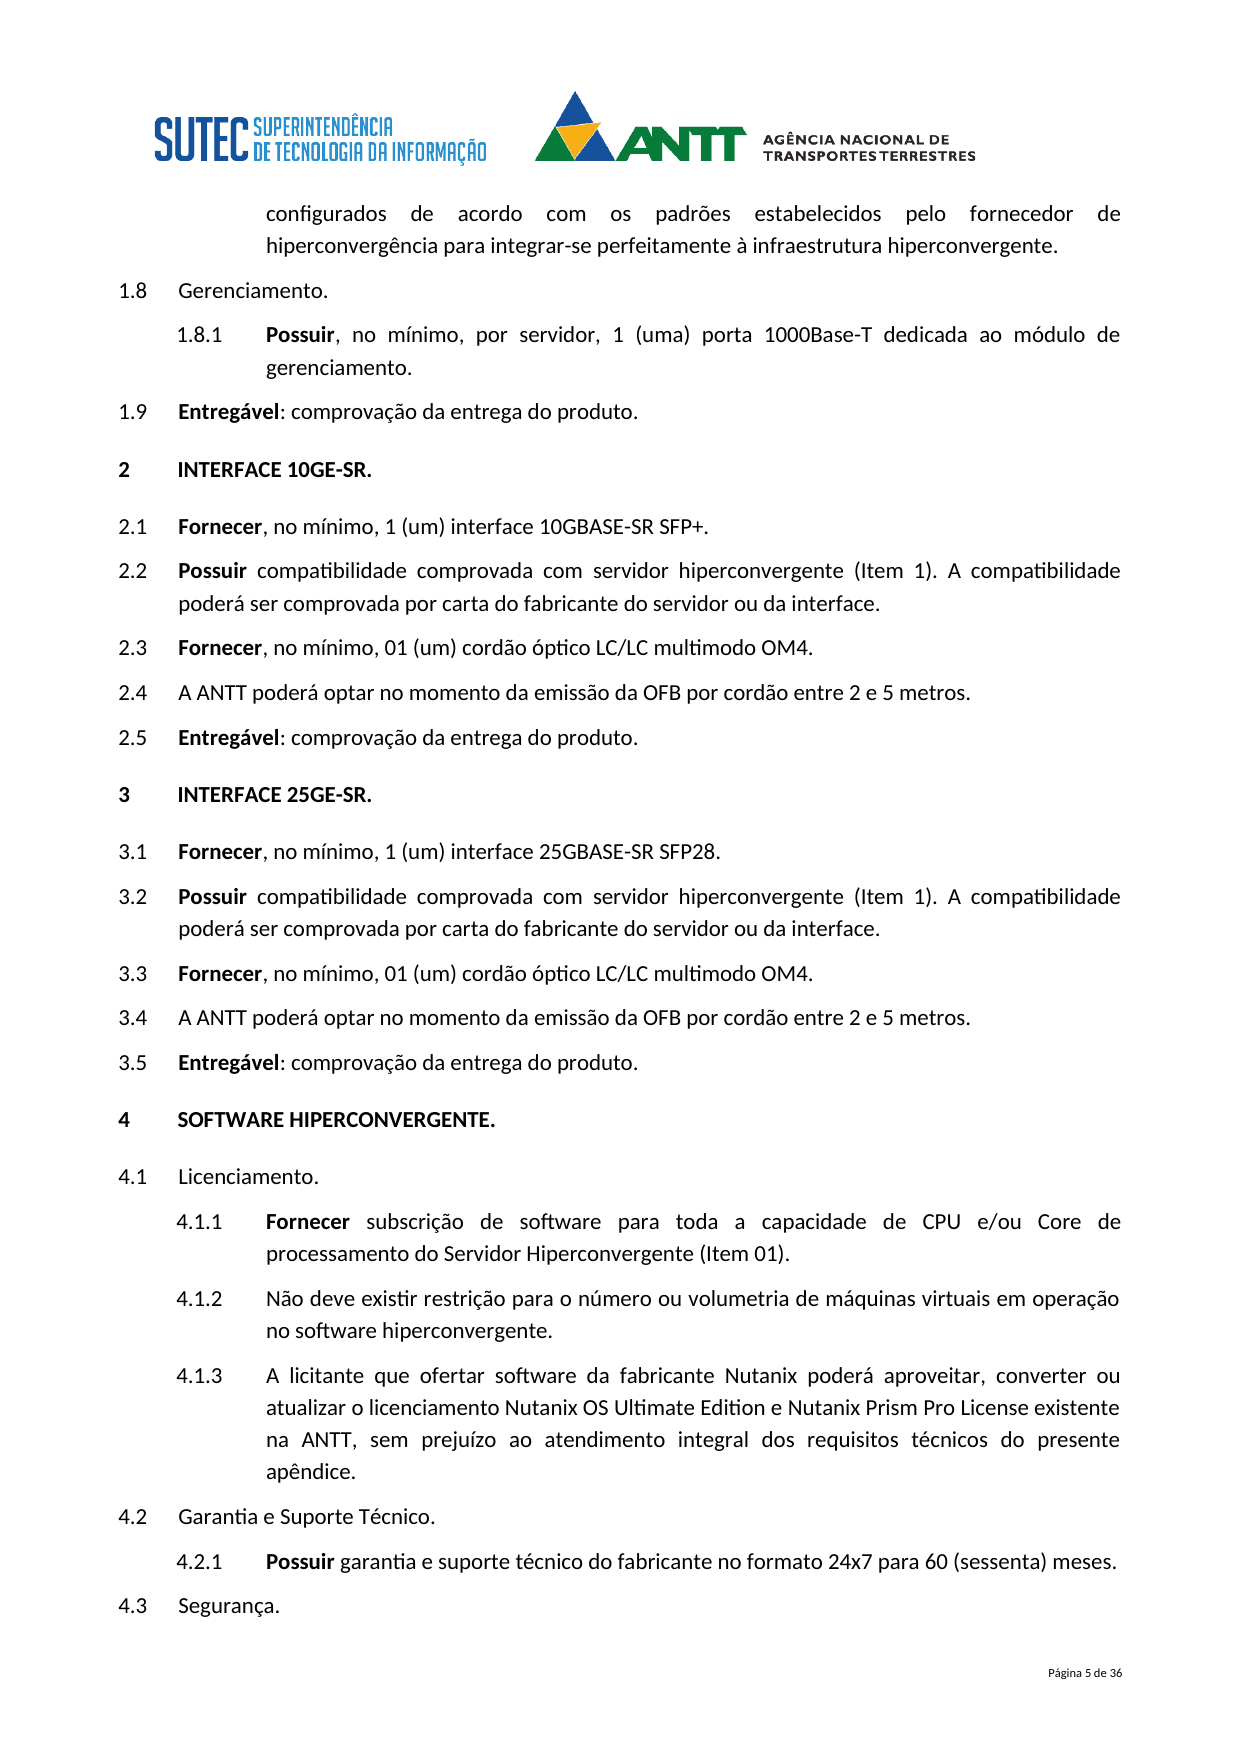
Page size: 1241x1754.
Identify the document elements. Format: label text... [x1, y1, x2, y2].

subtitle Entregável: comprovação da entrega do produto. [118, 397, 1122, 426]
subtitle Possuir compatibilidade comprovada com servidor hiperconvergente (Item 1). A compatibilidade poderá ser comprovada por carta do fabricante do servidor ou da interface. [118, 557, 1122, 617]
subtitle Fornecer, no mínimo, 1 (um) interface 10GBASE-SR SFP+. [118, 512, 1122, 540]
subtitle A ANTT poderá optar no momento da emissão da OFB por cordão entre 2 e 5 metros. [118, 1003, 1122, 1031]
subtitle A licitante que ofertar software da fabricante Nutanix poderá aproveitar, converter ou atualizar o licenciamento Nutanix OS Ultimate Edition e Nutanix Prism Pro License existente na ANTT, sem prejuízo ao atendimento integral dos requisitos técnicos do presente apêndice. [176, 1361, 1122, 1486]
subtitle Licenciamento. [118, 1162, 1122, 1191]
subtitle A ANTT poderá optar no momento da emissão da OFB por cordão entre 2 e 5 metros. [118, 678, 1122, 706]
subtitle Fornecer, no mínimo, 01 (um) cordão óptico LC/LC multimodo OM4. [118, 633, 1122, 661]
subtitle Garantia e Suporte Técnico. [118, 1502, 1122, 1530]
subtitle Possuir garantia e suporte técnico do fabricante no formato 24x7 para 60 (sessenta) meses. [176, 1547, 1122, 1575]
subtitle Fornecer subscrição de software para toda a capacidade de CPU e/ou Core de processamento do Servidor Hiperconvergente (Item 01). [176, 1207, 1122, 1267]
subtitle Entregável: comprovação da entrega do produto. [118, 1048, 1122, 1076]
picture [118, 73, 1004, 199]
subtitle Segurança. [118, 1592, 1122, 1619]
subtitle Software Hiperconvergente. [118, 1105, 1122, 1133]
subtitle Entregável: comprovação da entrega do produto. [118, 723, 1122, 751]
subtitle Fornecer, no mínimo, 1 (um) interface 25GBASE-SR SFP28. [118, 837, 1122, 865]
subtitle Possuir compatibilidade comprovada com servidor hiperconvergente (Item 1). A compatibilidade poderá ser comprovada por carta do fabricante do servidor ou da interface. [118, 882, 1122, 942]
subtitle Não deve existir restrição para o número ou volumetria de máquinas virtuais em operação no software hiperconvergente. [176, 1284, 1122, 1344]
subtitle Possuir, no mínimo, por servidor, 1 (uma) porta 1000Base-T dedicada ao módulo de gerenciamento. [176, 321, 1122, 381]
subtitle Interface 10GE-SR. [118, 455, 1122, 483]
subtitle Interface 25GE-SR. [118, 780, 1122, 808]
subtitle Gerenciamento. [118, 276, 1122, 304]
subtitle Fornecer, no mínimo, 01 (um) cordão óptico LC/LC multimodo OM4. [118, 959, 1122, 987]
